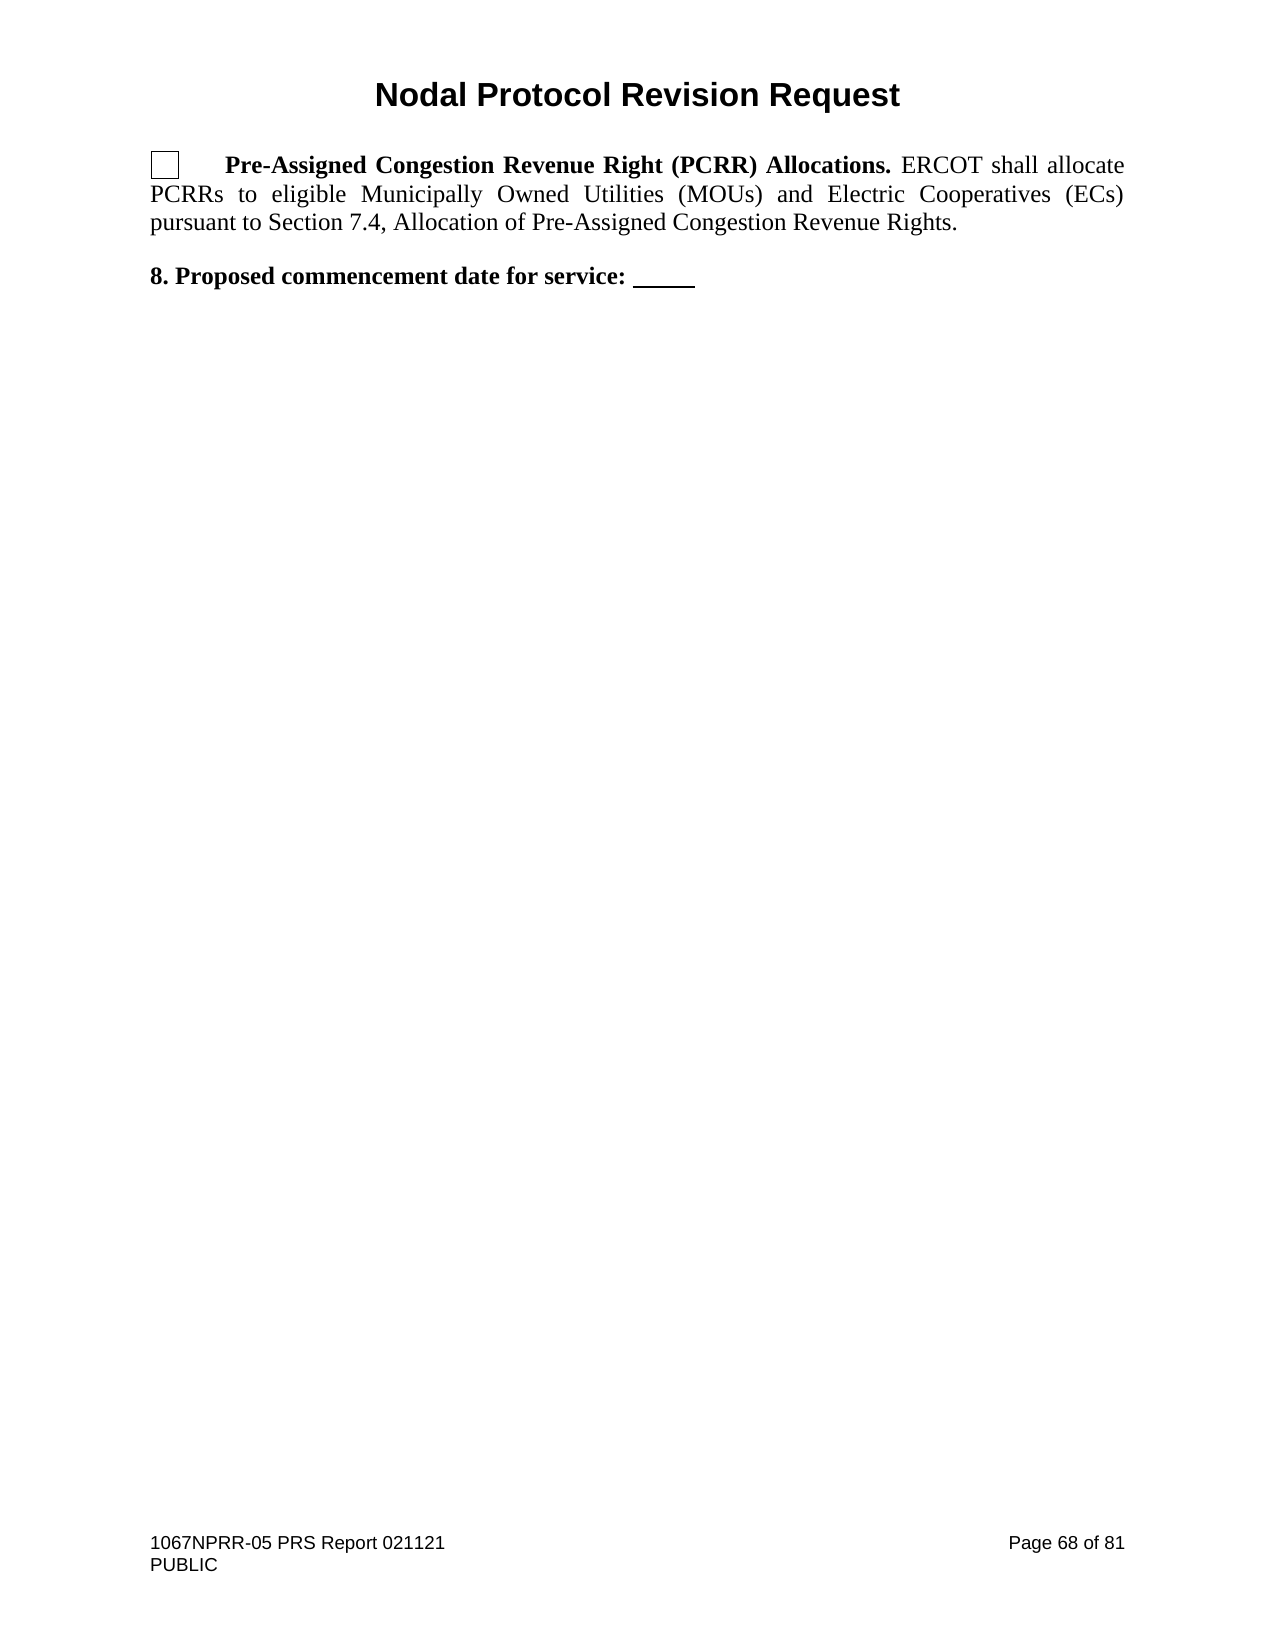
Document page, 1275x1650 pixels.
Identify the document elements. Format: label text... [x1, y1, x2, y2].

text Pre-Assigned Congestion Revenue Right (PCRR) Allocations. ERCOT shall allocate PCRRs to eligible Municipally Owned Utilities (MOUs) and Electric Cooperatives (ECs) pursuant to Section 7.4, Allocation of Pre-Assigned Congestion Revenue Rights. [150, 150, 1125, 236]
text 8. Proposed commencement date for service: [150, 261, 1125, 290]
